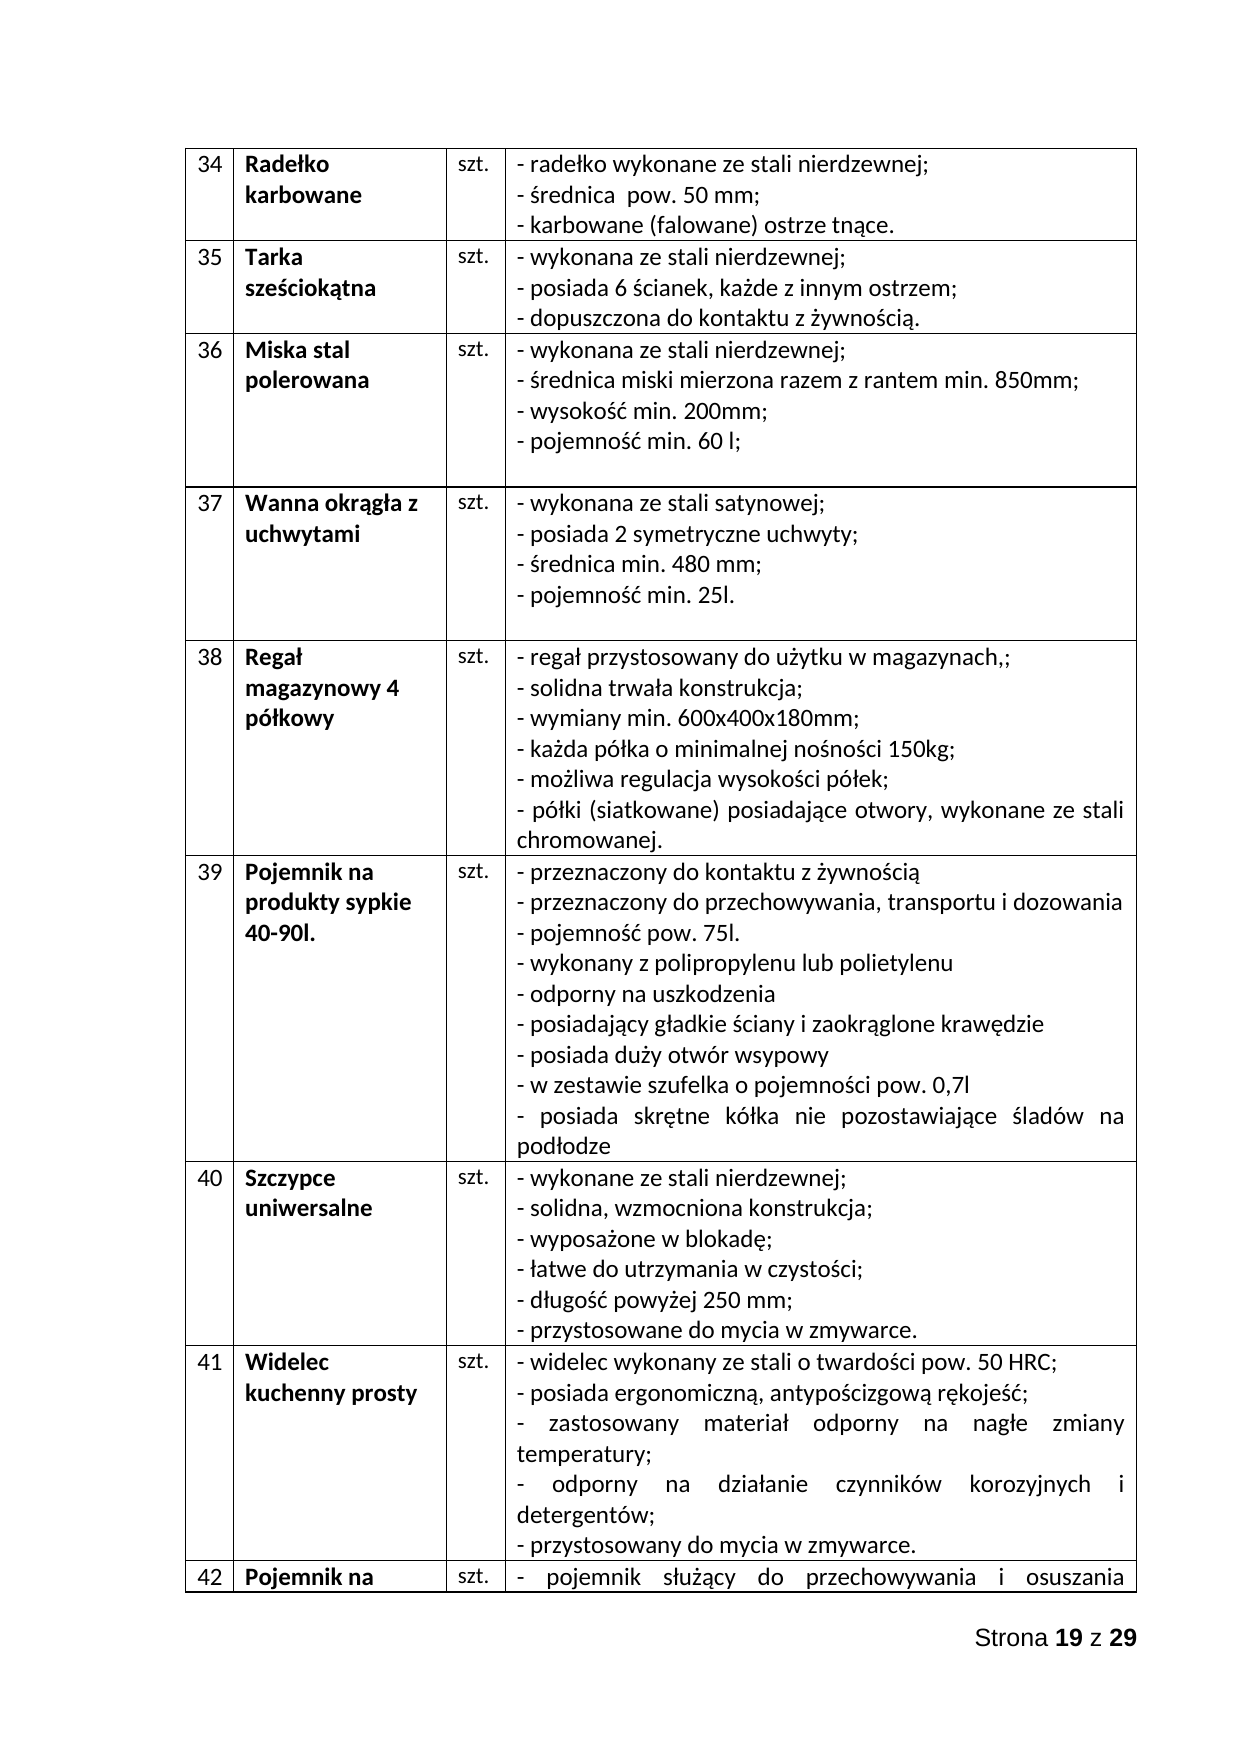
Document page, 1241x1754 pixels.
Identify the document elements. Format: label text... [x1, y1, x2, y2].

table_cell 35 [186, 241, 233, 333]
table_cell 42 [186, 1561, 233, 1591]
table_cell - wykonana ze stali satynowej; - posiada 2 symetryczne uchwyty; - średnica min. 480 mm; - pojemność min. 25l. [506, 488, 1136, 640]
table_cell - wykonana ze stali nierdzewnej; - średnica miski mierzona razem z rantem min. 850mm; - wysokość min. 200mm; - pojemność min. 60 l; [506, 334, 1136, 486]
table_cell - widelec wykonany ze stali o twardości pow. 50 HRC; - posiada ergonomiczną, antypościzgową rękojeść; - zastosowany materiał odporny na nagłe zmiany temperatury; - odporny na działanie czynników korozyjnych i detergentów; - przystosowany do mycia w zmywarce. [506, 1346, 1136, 1560]
table_cell Widelec kuchenny prosty [234, 1346, 446, 1560]
table_cell Radełko karbowane [234, 149, 446, 240]
table_cell 41 [186, 1346, 233, 1560]
table_cell szt. [447, 1561, 505, 1591]
table_cell szt. [447, 1346, 505, 1560]
table_cell 37 [186, 488, 233, 640]
table_cell szt. [447, 1162, 505, 1345]
table_cell 38 [186, 641, 233, 855]
table_cell Miska stal polerowana [234, 334, 446, 486]
table_cell 34 [186, 149, 233, 240]
table_cell szt. [447, 149, 505, 240]
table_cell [506, 1561, 1136, 1591]
table_cell - regał przystosowany do użytku w magazynach,; - solidna trwała konstrukcja; - wymiany min. 600x400x180mm; - każda półka o minimalnej nośności 150kg; - możliwa regulacja wysokości półek; - półki (siatkowane) posiadające otwory, wykonane ze stali chromowanej. [506, 641, 1136, 855]
table_cell szt. [447, 488, 505, 640]
table_cell - wykonane ze stali nierdzewnej; - solidna, wzmocniona konstrukcja; - wyposażone w blokadę; - łatwe do utrzymania w czystości; - długość powyżej 250 mm; - przystosowane do mycia w zmywarce. [506, 1162, 1136, 1345]
table_cell Szczypce uniwersalne [234, 1162, 446, 1345]
table_cell Wanna okrągła z uchwytami [234, 488, 446, 640]
table_cell szt. [447, 334, 505, 486]
table_cell 36 [186, 334, 233, 486]
table_cell Regał magazynowy 4 półkowy [234, 641, 446, 855]
table_cell szt. [447, 856, 505, 1161]
table_cell - przeznaczony do kontaktu z żywnością - przeznaczony do przechowywania, transportu i dozowania - pojemność pow. 75l. - wykonany z polipropylenu lub polietylenu - odporny na uszkodzenia - posiadający gładkie ściany i zaokrąglone krawędzie - posiada duży otwór wsypowy - w zestawie szufelka o pojemności pow. 0,7l - posiada skrętne kółka nie pozostawiające śladów na podłodze [506, 856, 1136, 1161]
table_cell - radełko wykonane ze stali nierdzewnej; - średnica pow. 50 mm; - karbowane (falowane) ostrze tnące. [506, 149, 1136, 240]
table_cell Tarka sześciokątna [234, 241, 446, 333]
table_cell szt. [447, 241, 505, 333]
table_cell 39 [186, 856, 233, 1161]
table_cell 40 [186, 1162, 233, 1345]
table_cell szt. [447, 641, 505, 855]
table_cell Pojemnik na produkty sypkie 40-90l. [234, 856, 446, 1161]
table_cell Pojemnik na sztućce [234, 1561, 446, 1591]
table_cell - wykonana ze stali nierdzewnej; - posiada 6 ścianek, każde z innym ostrzem; - dopuszczona do kontaktu z żywnością. [506, 241, 1136, 333]
